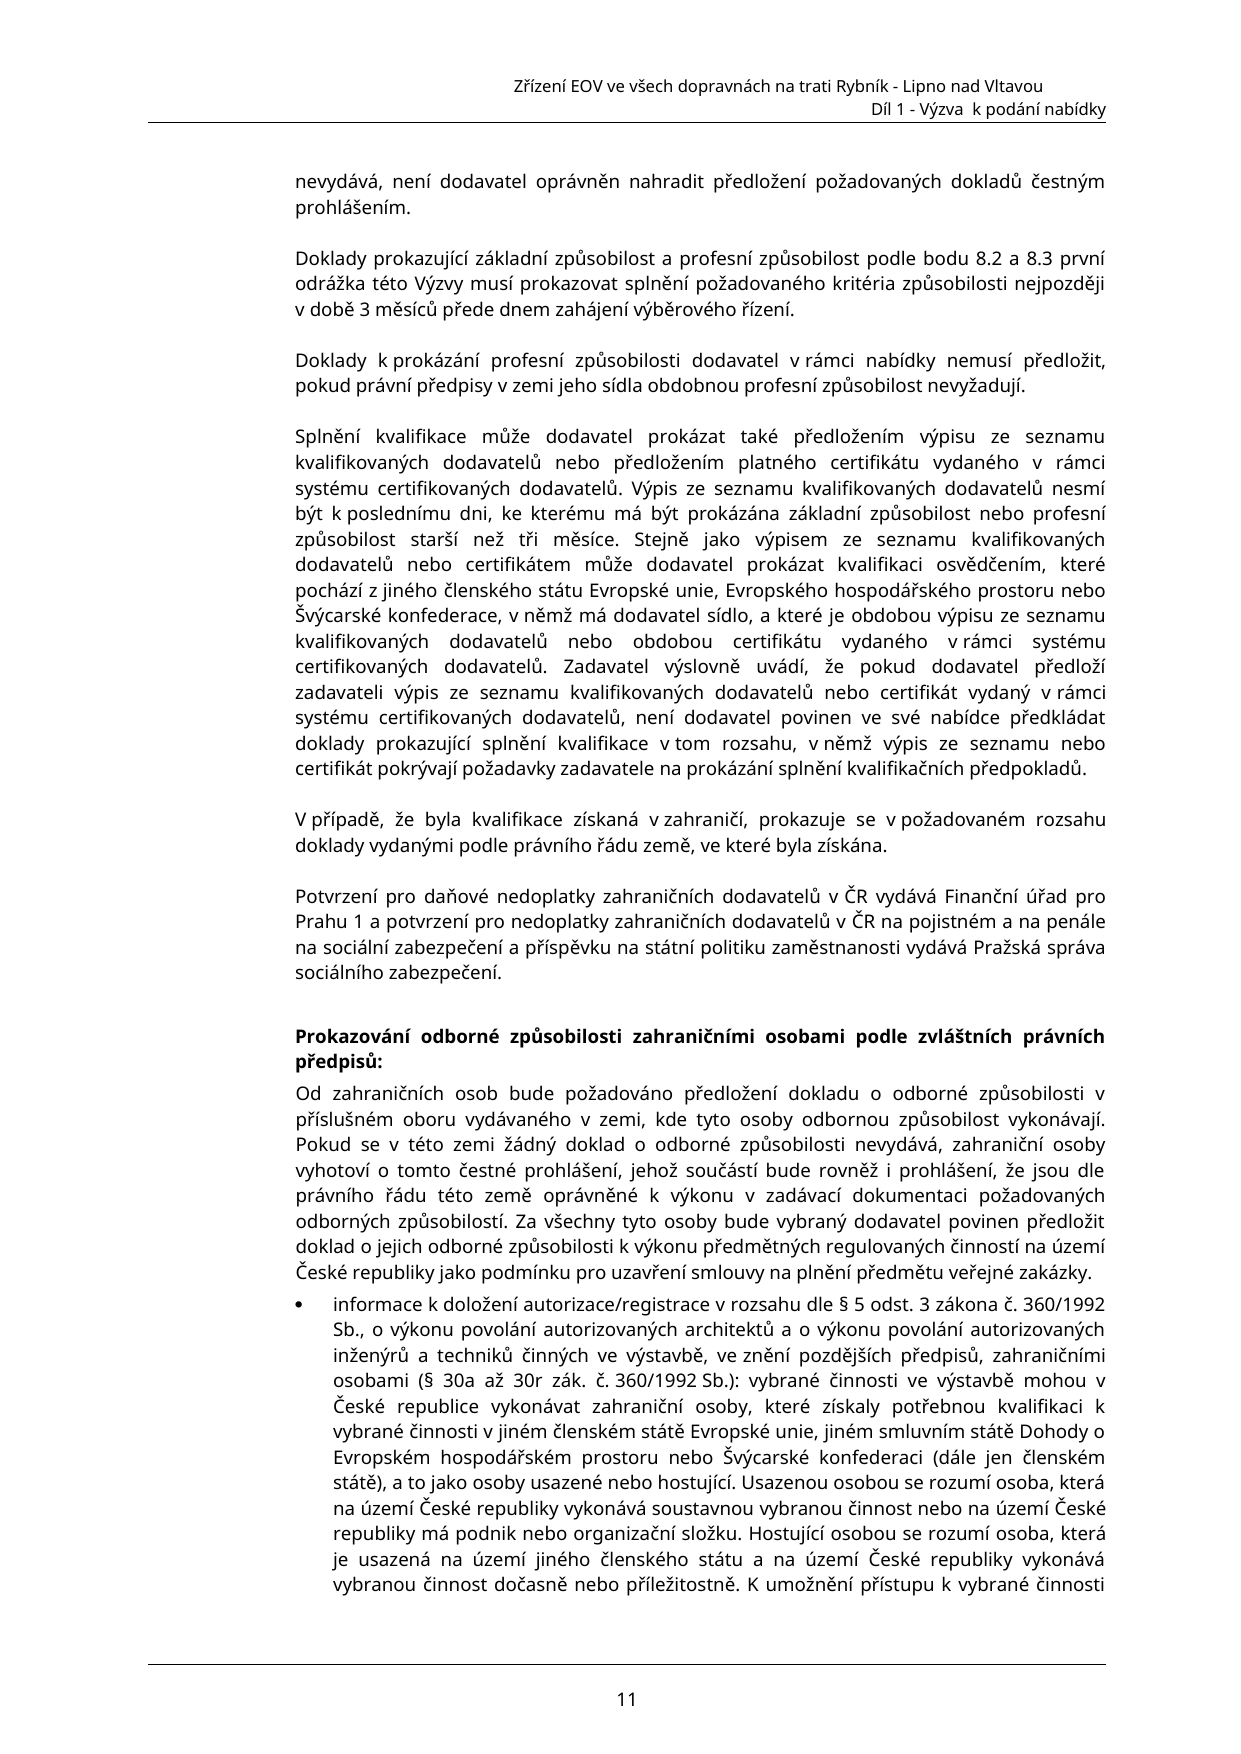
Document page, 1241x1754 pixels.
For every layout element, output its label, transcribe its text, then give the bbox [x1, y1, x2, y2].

text Prokazování odborné způsobilosti zahraničními osobami podle zvláštních právních předpisů: [295, 1023, 1106, 1074]
text Potvrzení pro daňové nedoplatky zahraničních dodavatelů v ČR vydává Finanční úřad pro Prahu 1 a potvrzení pro nedoplatky zahraničních dodavatelů v ČR na pojistném a na penále na sociální zabezpečení a příspěvku na státní politiku zaměstnanosti vydává Pražská správa sociálního zabezpečení. [295, 883, 1106, 985]
text Doklady prokazující základní způsobilost a profesní způsobilost podle bodu 8.2 a 8.3 první odrážka této Výzvy musí prokazovat splnění požadovaného kritéria způsobilosti nejpozději v době 3 měsíců přede dnem zahájení výběrového řízení. [295, 245, 1106, 322]
text Splnění kvalifikace může dodavatel prokázat také předložením výpisu ze seznamu kvalifikovaných dodavatelů nebo předložením platného certifikátu vydaného v rámci systému certifikovaných dodavatelů. Výpis ze seznamu kvalifikovaných dodavatelů nesmí být k poslednímu dni, ke kterému má být prokázána základní způsobilost nebo profesní způsobilost starší než tři měsíce. Stejně jako výpisem ze seznamu kvalifikovaných dodavatelů nebo certifikátem může dodavatel prokázat kvalifikaci osvědčením, které pochází z jiného členského státu Evropské unie, Evropského hospodářského prostoru nebo Švýcarské konfederace, v němž má dodavatel sídlo, a které je obdobou výpisu ze seznamu kvalifikovaných dodavatelů nebo obdobou certifikátu vydaného v rámci systému certifikovaných dodavatelů. Zadavatel výslovně uvádí, že pokud dodavatel předloží zadavateli výpis ze seznamu kvalifikovaných dodavatelů nebo certifikát vydaný v rámci systému certifikovaných dodavatelů, není dodavatel povinen ve své nabídce předkládat doklady prokazující splnění kvalifikace v tom rozsahu, v němž výpis ze seznamu nebo certifikát pokrývají požadavky zadavatele na prokázání splnění kvalifikačních předpokladů. [295, 424, 1106, 781]
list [295, 1291, 1106, 1597]
text V případě, že byla kvalifikace získaná v zahraničí, prokazuje se v požadovaném rozsahu doklady vydanými podle právního řádu země, ve které byla získána. [295, 807, 1106, 858]
text Od zahraničních osob bude požadováno předložení dokladu o odborné způsobilosti v příslušném oboru vydávaného v zemi, kde tyto osoby odbornou způsobilost vykonávají. Pokud se v této zemi žádný doklad o odborné způsobilosti nevydává, zahraniční osoby vyhotoví o tomto čestné prohlášení, jehož součástí bude rovněž i prohlášení, že jsou dle právního řádu této země oprávněné k výkonu v zadávací dokumentaci požadovaných odborných způsobilostí. Za všechny tyto osoby bude vybraný dodavatel povinen předložit doklad o jejich odborné způsobilosti k výkonu předmětných regulovaných činností na území České republiky jako podmínku pro uzavření smlouvy na plnění předmětu veřejné zakázky. [295, 1081, 1106, 1285]
text Doklady k prokázání profesní způsobilosti dodavatel v rámci nabídky nemusí předložit, pokud právní předpisy v zemi jeho sídla obdobnou profesní způsobilost nevyžadují. [295, 347, 1106, 398]
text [295, 168, 1106, 219]
